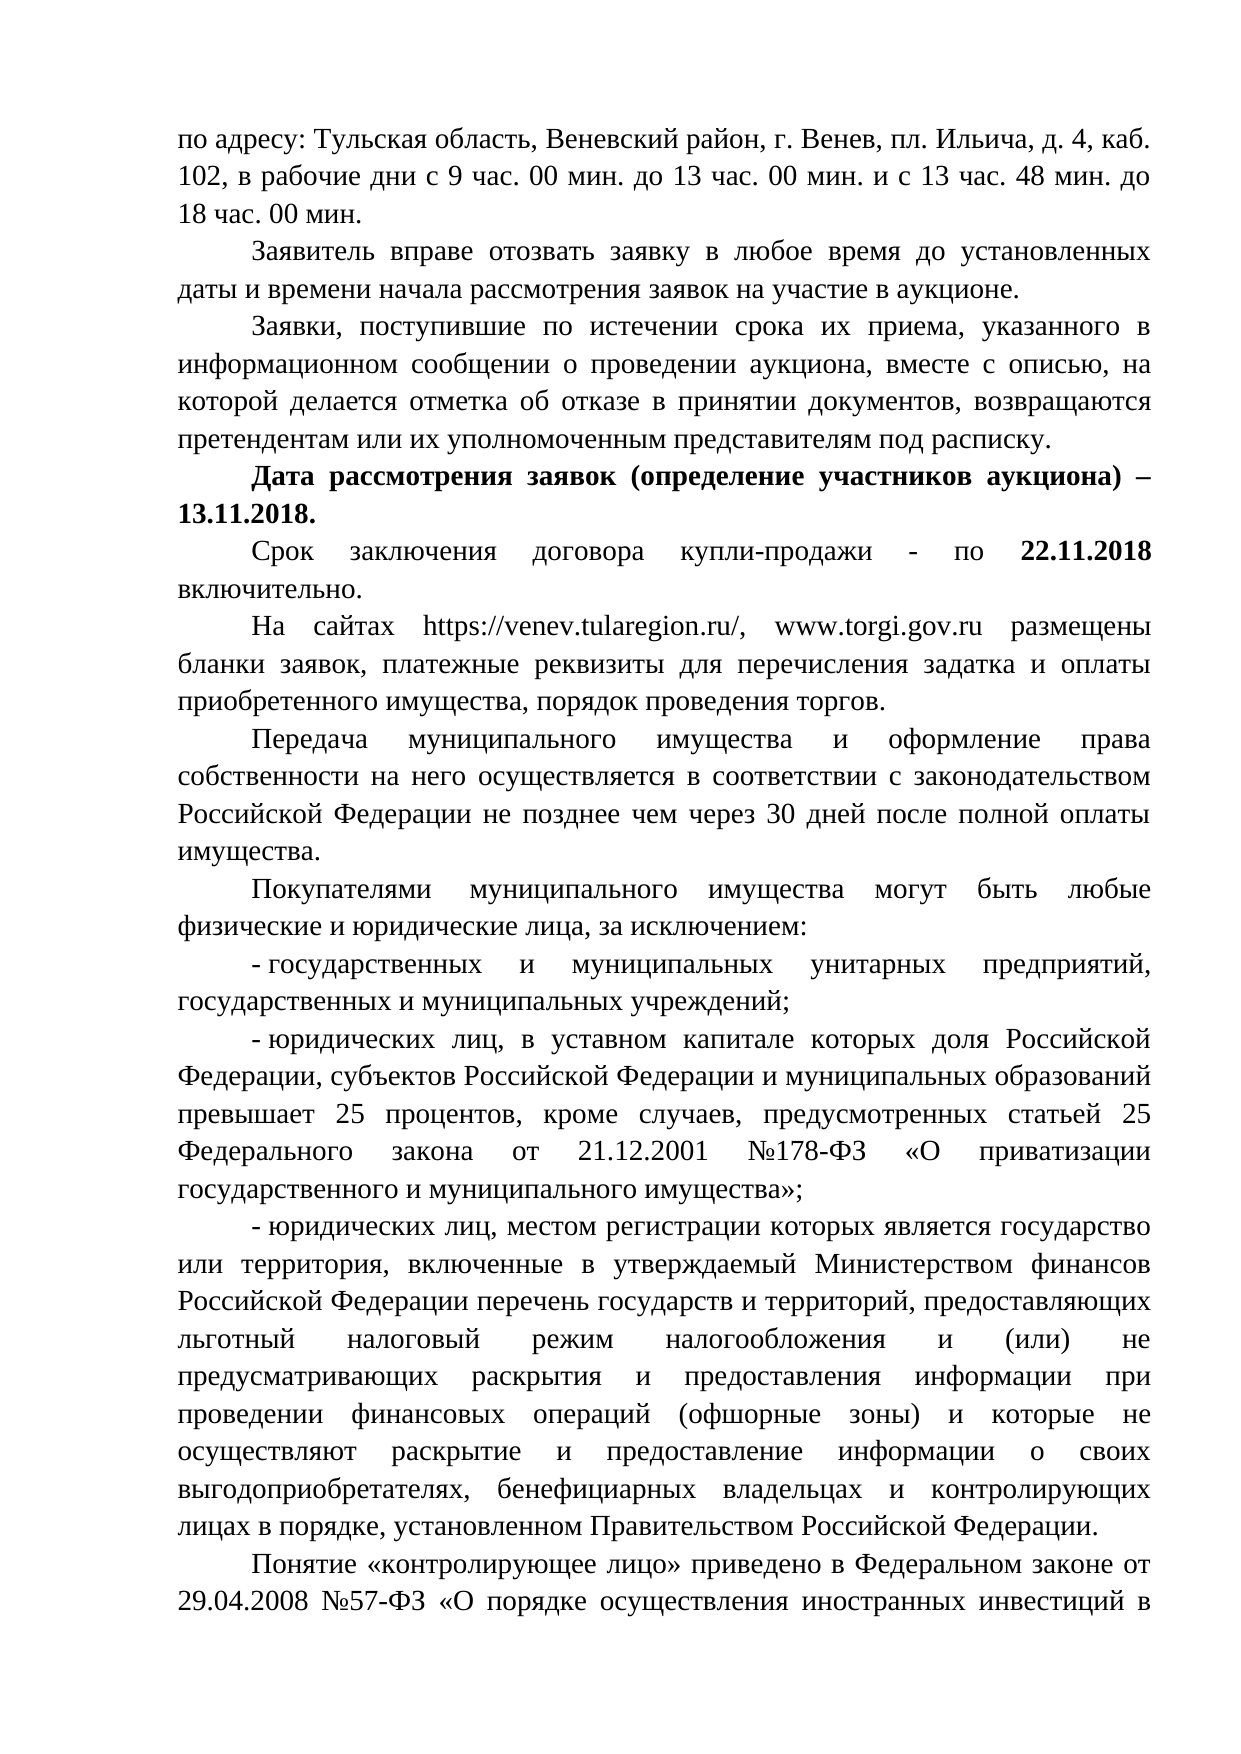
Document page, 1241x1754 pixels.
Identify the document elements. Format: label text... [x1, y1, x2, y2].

text Покупателями муниципального имущества могут быть любые физические и юридические лица, за исключением: [177, 868, 1152, 943]
text Дата рассмотрения заявок (определение участников аукциона) – 13.11.2018. [177, 456, 1152, 531]
text - юридических лиц, в уставном капитале которых доля Российской Федерации, субъектов Российской Федерации и муниципальных образований превышает 25 процентов, кроме случаев, предусмотренных статьей 25 Федерального закона от 21.12.2001 №178-ФЗ «О приватизации государственного и муниципального имущества»; [177, 1018, 1152, 1206]
text Заявки, поступившие по истечении срока их приема, указанного в информационном сообщении о проведении аукциона, вместе с описью, на которой делается отметка об отказе в принятии документов, возвращаются претендентам или их уполномоченным представителям под расписку. [177, 306, 1152, 456]
text - государственных и муниципальных унитарных предприятий, государственных и муниципальных учреждений; [177, 943, 1152, 1018]
text Срок заключения договора купли-продажи - по 22.11.2018 включительно. [177, 531, 1152, 606]
text На сайтах https://venev.tularegion.ru/, www.torgi.gov.ru размещены бланки заявок, платежные реквизиты для перечисления задатка и оплаты приобретенного имущества, порядок проведения торгов. [177, 606, 1152, 718]
text Заявитель вправе отозвать заявку в любое время до установленных даты и времени начала рассмотрения заявок на участие в аукционе. [177, 231, 1152, 306]
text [177, 1543, 1152, 1618]
text - юридических лиц, местом регистрации которых является государство или территория, включенные в утверждаемый Министерством финансов Российской Федерации перечень государств и территорий, предоставляющих льготный налоговый режим налогообложения и (или) не предусматривающих раскрытия и предоставления информации при проведении финансовых операций (офшорные зоны) и которые не осуществляют раскрытие и предоставление информации о своих выгодоприобретателях, бенефициарных владельцах и контролирующих лицах в порядке, установленном Правительством Российской Федерации. [177, 1206, 1152, 1543]
text Передача муниципального имущества и оформление права собственности на него осуществляется в соответствии с законодательством Российской Федерации не позднее чем через 30 дней после полной оплаты имущества. [177, 718, 1152, 868]
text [177, 118, 1152, 231]
